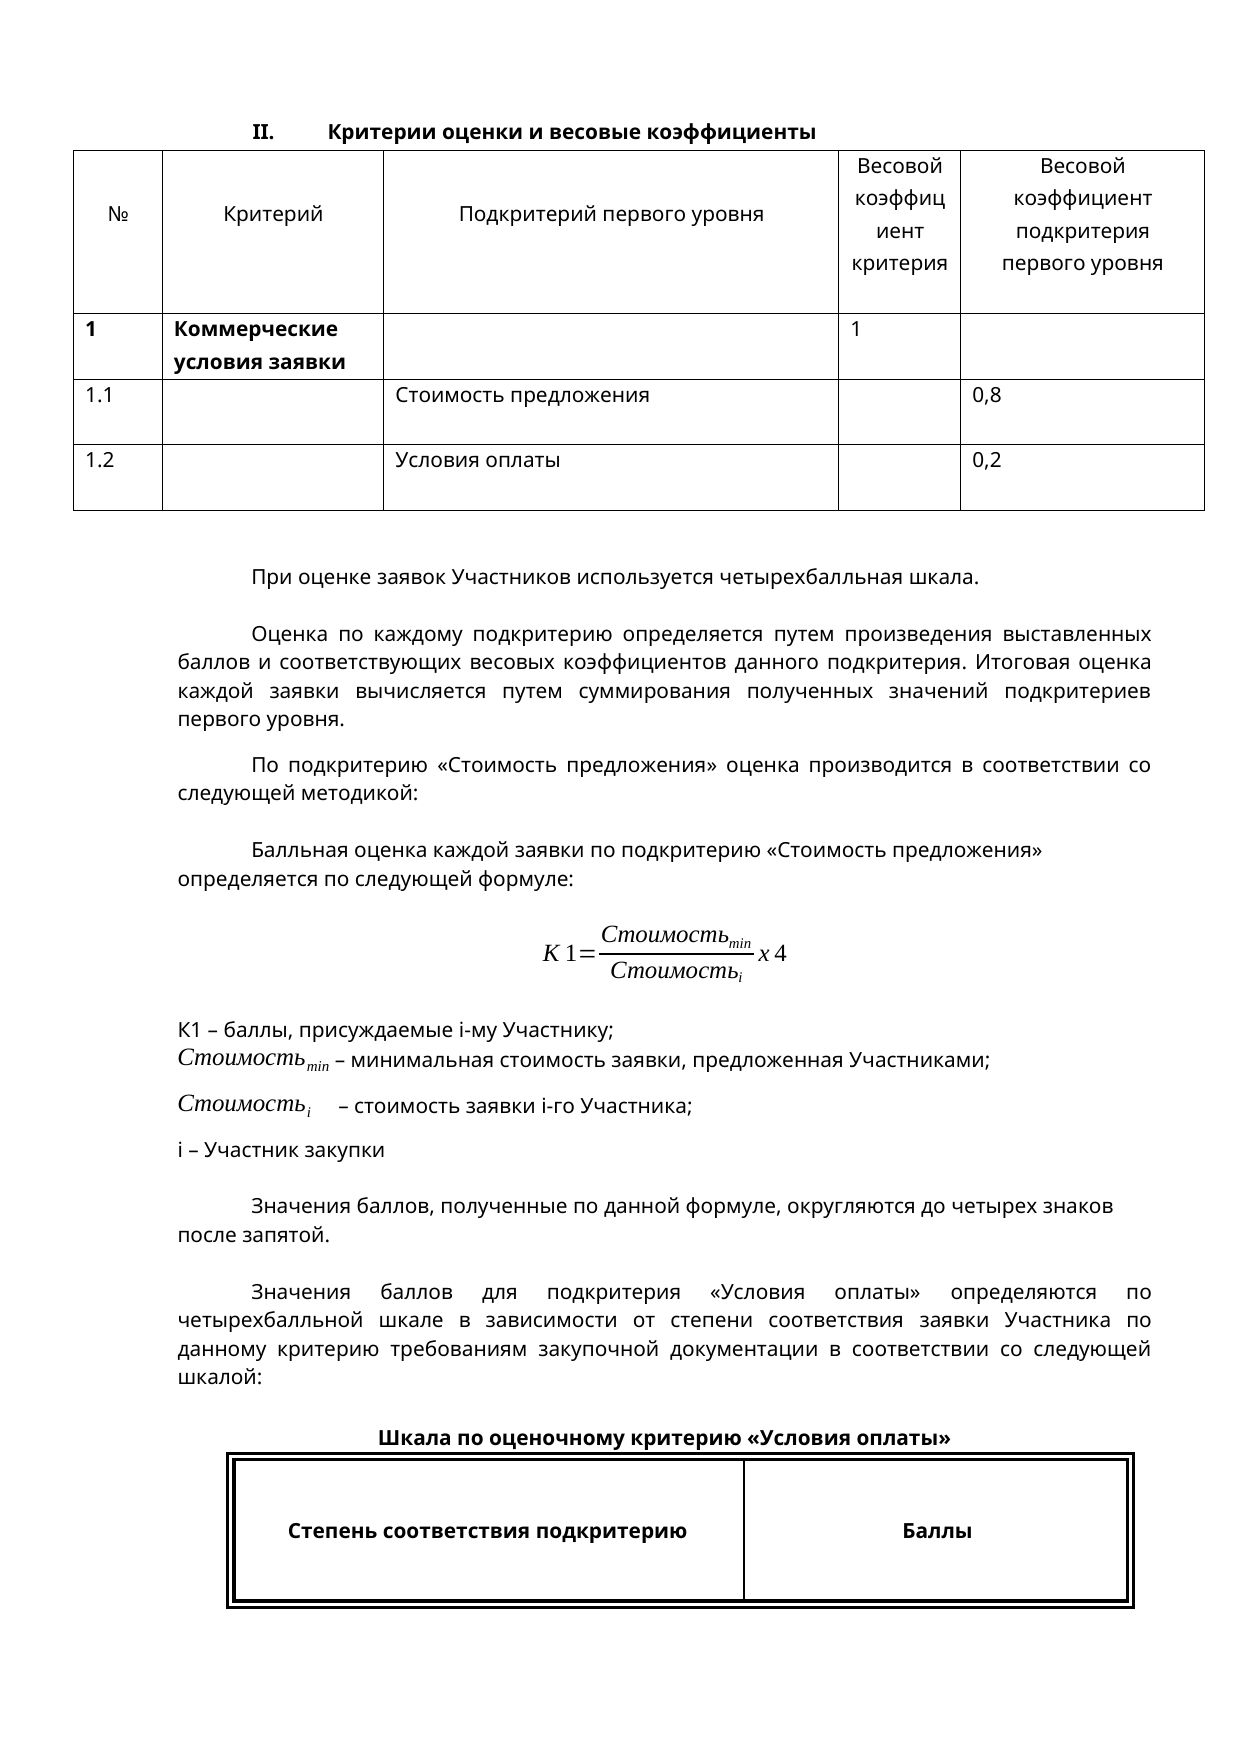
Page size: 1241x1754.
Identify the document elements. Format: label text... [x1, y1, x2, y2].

list Критерии оценки и весовые коэффициенты [252, 117, 1152, 146]
text При оценке заявок Участников используется четырехбалльная шкала. [177, 562, 1152, 591]
text Балльная оценка каждой заявки по подкритерию «Стоимость предложения» определяется по следующей формуле: [177, 835, 1152, 892]
table_cell 0,8 [961, 380, 1204, 444]
text i – Участник закупки [177, 1135, 1152, 1163]
text – стоимость заявки i-го Участника; [177, 1089, 1152, 1121]
table_header Подкритерий первого уровня [384, 151, 838, 313]
table_header Степень соответствия подкритерию [231, 1455, 744, 1599]
table_header Баллы [744, 1455, 1130, 1599]
text Значения баллов, полученные по данной формуле, округляются до четырех знаков после запятой. [177, 1192, 1152, 1248]
table_header № [74, 151, 162, 313]
table_cell 1 [74, 314, 162, 379]
table_cell 0,2 [961, 445, 1204, 510]
table_cell Условия оплаты [384, 445, 838, 510]
table_cell [839, 445, 960, 510]
table_header Весовой коэффициент критерия [839, 151, 960, 313]
table_cell [163, 445, 383, 510]
table_cell [163, 380, 383, 444]
table_cell [384, 314, 838, 379]
table_cell [961, 314, 1204, 379]
text Шкала по оценочному критерию «Условия оплаты» [177, 1423, 1152, 1452]
text По подкритерию «Стоимость предложения» оценка производится в соответствии со следующей методикой: [177, 750, 1152, 807]
table_cell 1.2 [74, 445, 162, 510]
table_cell 1.1 [74, 380, 162, 444]
table_header Весовой коэффициент подкритерия первого уровня [961, 151, 1204, 313]
table_cell 1 [839, 314, 960, 379]
text – минимальная стоимость заявки, предложенная Участниками; [177, 1044, 1152, 1075]
table_cell Стоимость предложения [384, 380, 838, 444]
text Оценка по каждому подкритерию определяется путем произведения выставленных баллов и соответствующих весовых коэффициентов данного подкритерия. Итоговая оценка каждой заявки вычисляется путем суммирования полученных значений подкритериев первого уровня. [177, 619, 1152, 733]
table_cell [839, 380, 960, 444]
text Значения баллов для подкритерия «Условия оплаты» определяются по четырехбалльной шкале в зависимости от степени соответствия заявки Участника по данному критерию требованиям закупочной документации в соответствии со следующей шкалой: [177, 1277, 1152, 1391]
table_header Критерий [163, 151, 383, 313]
text К1 – баллы, присуждаемые i-му Участнику; [177, 1015, 1152, 1044]
table_cell Коммерческие условия заявки [163, 314, 383, 379]
